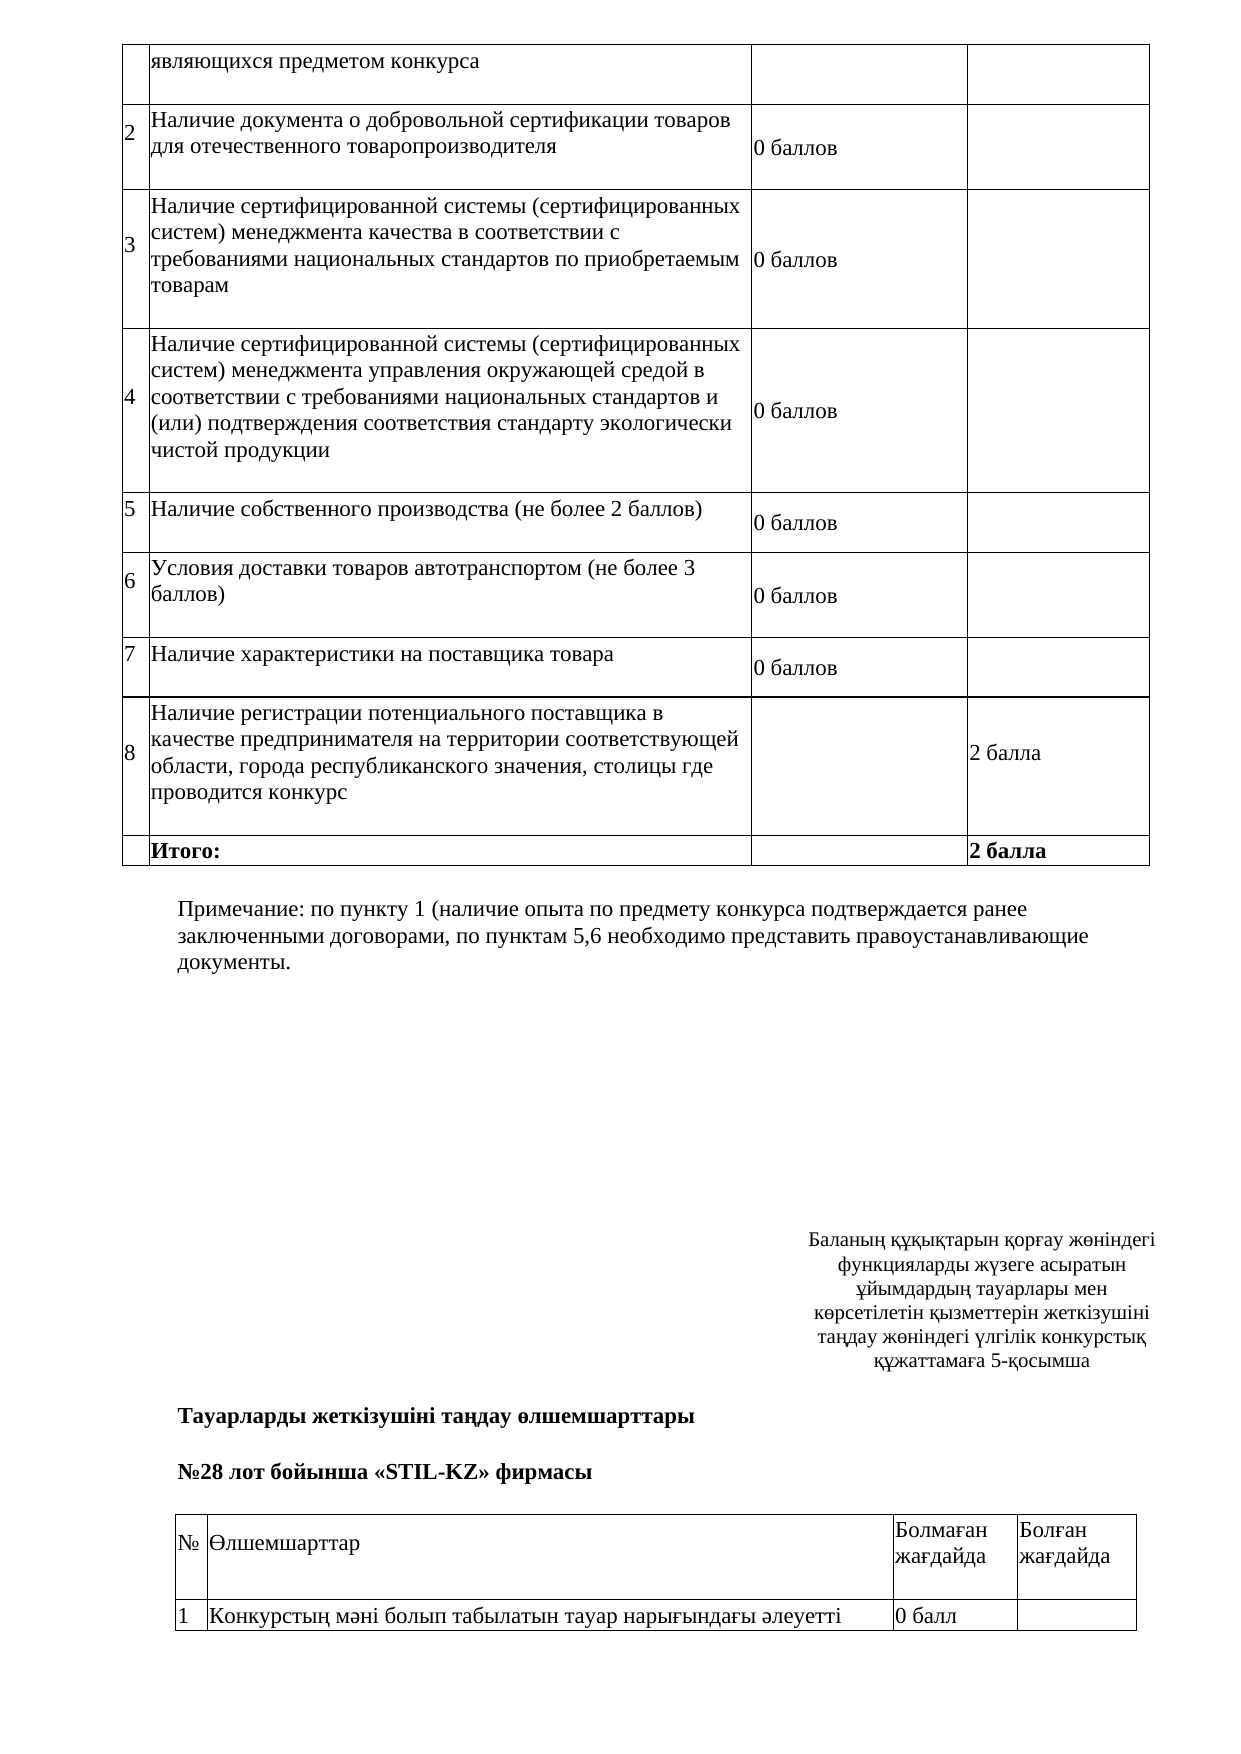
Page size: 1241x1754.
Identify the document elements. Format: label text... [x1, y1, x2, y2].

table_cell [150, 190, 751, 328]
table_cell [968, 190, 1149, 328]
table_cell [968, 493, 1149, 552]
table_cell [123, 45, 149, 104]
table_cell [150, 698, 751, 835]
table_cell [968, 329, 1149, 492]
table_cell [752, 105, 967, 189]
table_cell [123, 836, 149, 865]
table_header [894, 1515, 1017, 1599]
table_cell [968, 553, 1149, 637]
text Примечание: по пункту 1 (наличие опыта по предмету конкурса подтверждается ранее заключенными договорами, по пунктам 5,6 необходимо представить правоустанавливающие документы. [177, 896, 1152, 974]
subtitle Тауарларды жеткізушіні таңдау өлшемшарттары [177, 1402, 1152, 1429]
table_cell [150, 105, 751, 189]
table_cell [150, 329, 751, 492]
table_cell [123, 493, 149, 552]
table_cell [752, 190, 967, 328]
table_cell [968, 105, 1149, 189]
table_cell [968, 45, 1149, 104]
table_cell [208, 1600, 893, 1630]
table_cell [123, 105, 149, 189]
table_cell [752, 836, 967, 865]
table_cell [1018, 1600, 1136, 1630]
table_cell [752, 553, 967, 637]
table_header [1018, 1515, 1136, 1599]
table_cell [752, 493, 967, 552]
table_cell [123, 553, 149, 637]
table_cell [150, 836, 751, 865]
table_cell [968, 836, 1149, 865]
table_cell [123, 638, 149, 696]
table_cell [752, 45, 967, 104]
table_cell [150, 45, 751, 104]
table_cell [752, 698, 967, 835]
subtitle №28 лот бойынша «STIL-KZ» фирмасы [177, 1458, 1152, 1484]
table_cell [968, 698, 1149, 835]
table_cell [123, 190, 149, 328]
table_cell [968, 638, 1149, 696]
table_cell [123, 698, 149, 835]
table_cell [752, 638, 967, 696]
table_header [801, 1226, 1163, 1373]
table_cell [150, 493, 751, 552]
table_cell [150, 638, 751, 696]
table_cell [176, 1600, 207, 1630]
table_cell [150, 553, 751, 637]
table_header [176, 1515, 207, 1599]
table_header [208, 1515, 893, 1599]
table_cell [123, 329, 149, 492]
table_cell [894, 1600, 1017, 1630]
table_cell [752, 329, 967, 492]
